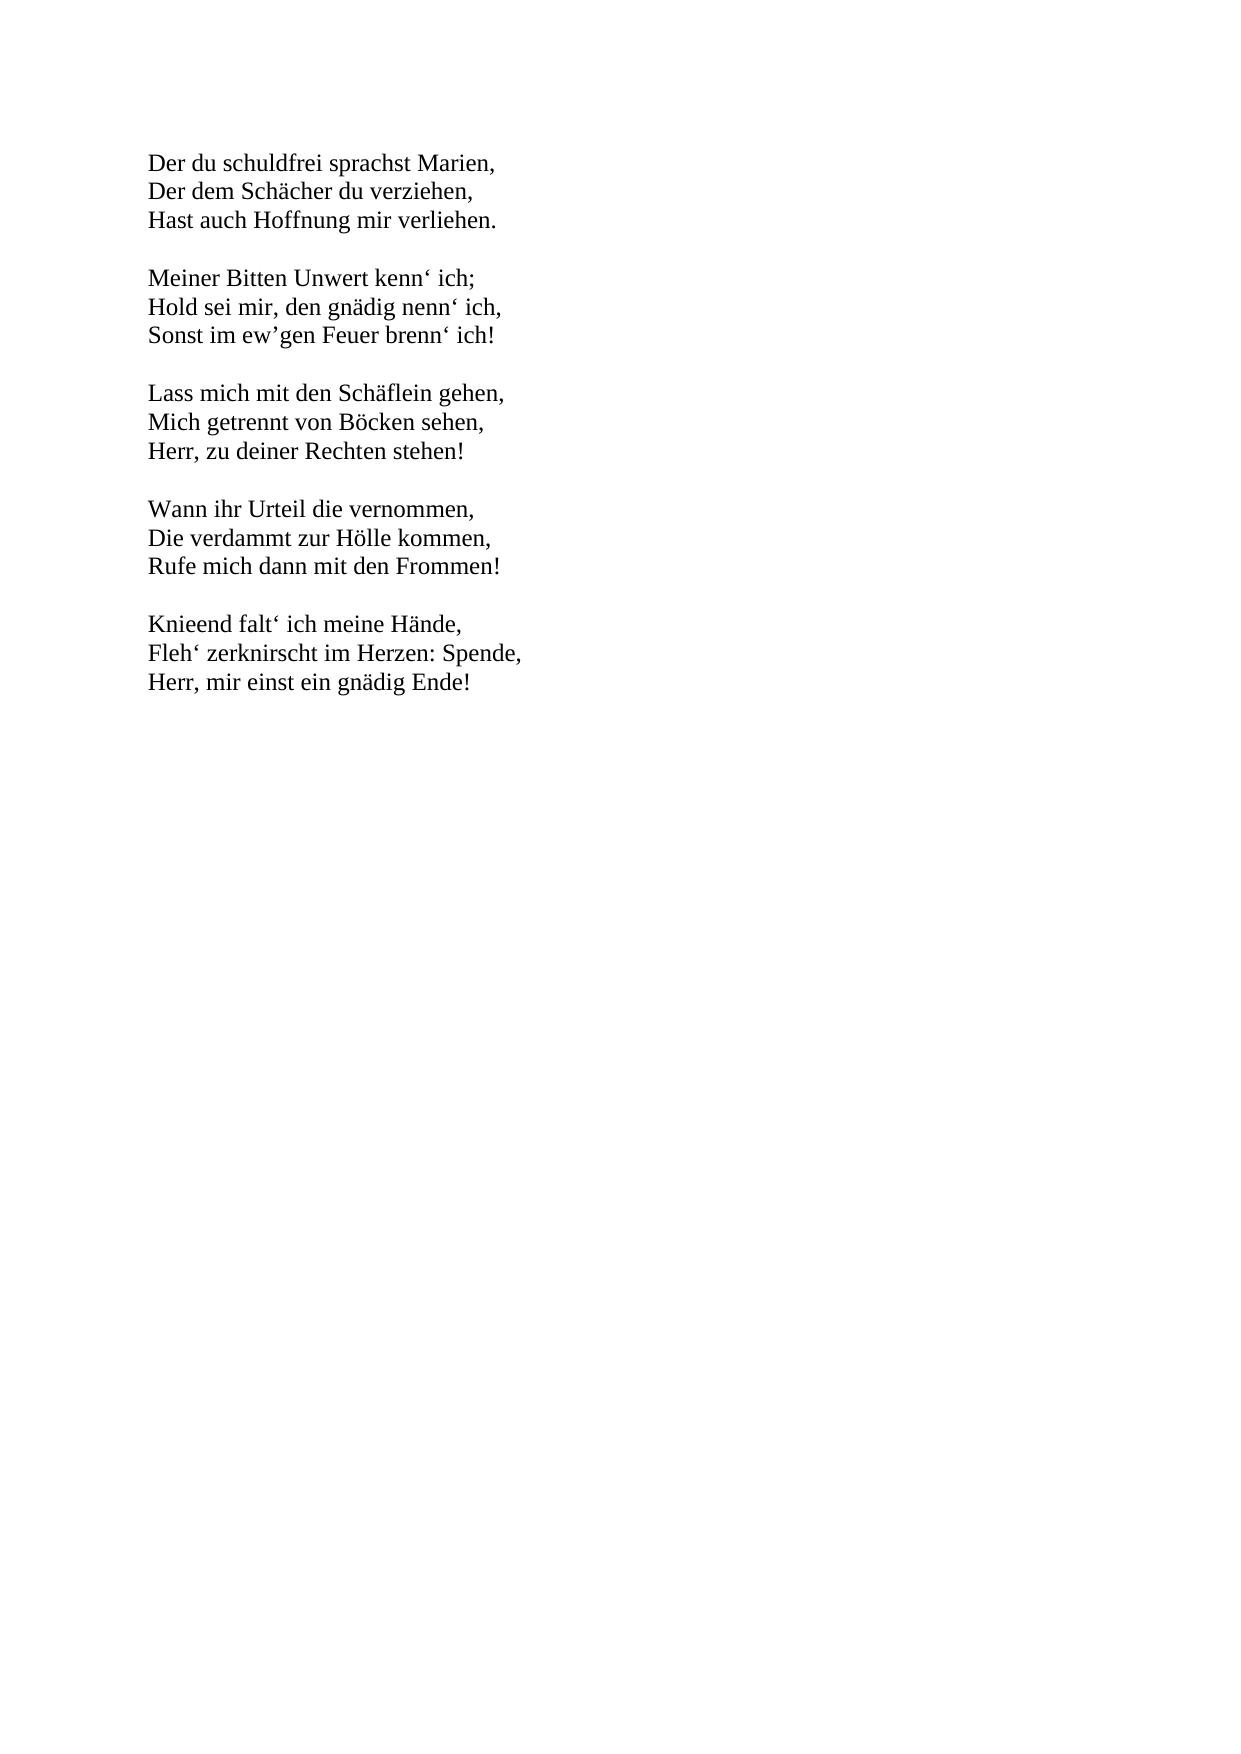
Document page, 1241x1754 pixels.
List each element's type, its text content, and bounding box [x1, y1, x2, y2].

text Knieend falt‘ ich meine Hände, Fleh‘ zerknirscht im Herzen: Spende, Herr, mir einst ein gnädig Ende! [148, 609, 1093, 696]
text Der du schuldfrei sprachst Marien, Der dem Schächer du verziehen, Hast auch Hoffnung mir verliehen. [148, 148, 1093, 234]
text Wann ihr Urteil die vernommen, Die verdammt zur Hölle kommen, Rufe mich dann mit den Frommen! [148, 494, 1093, 580]
text Meiner Bitten Unwert kenn‘ ich; Hold sei mir, den gnädig nenn‘ ich, Sonst im ew’gen Feuer brenn‘ ich! [148, 263, 1093, 349]
text Lass mich mit den Schäflein gehen, Mich getrennt von Böcken sehen, Herr, zu deiner Rechten stehen! [148, 378, 1093, 465]
